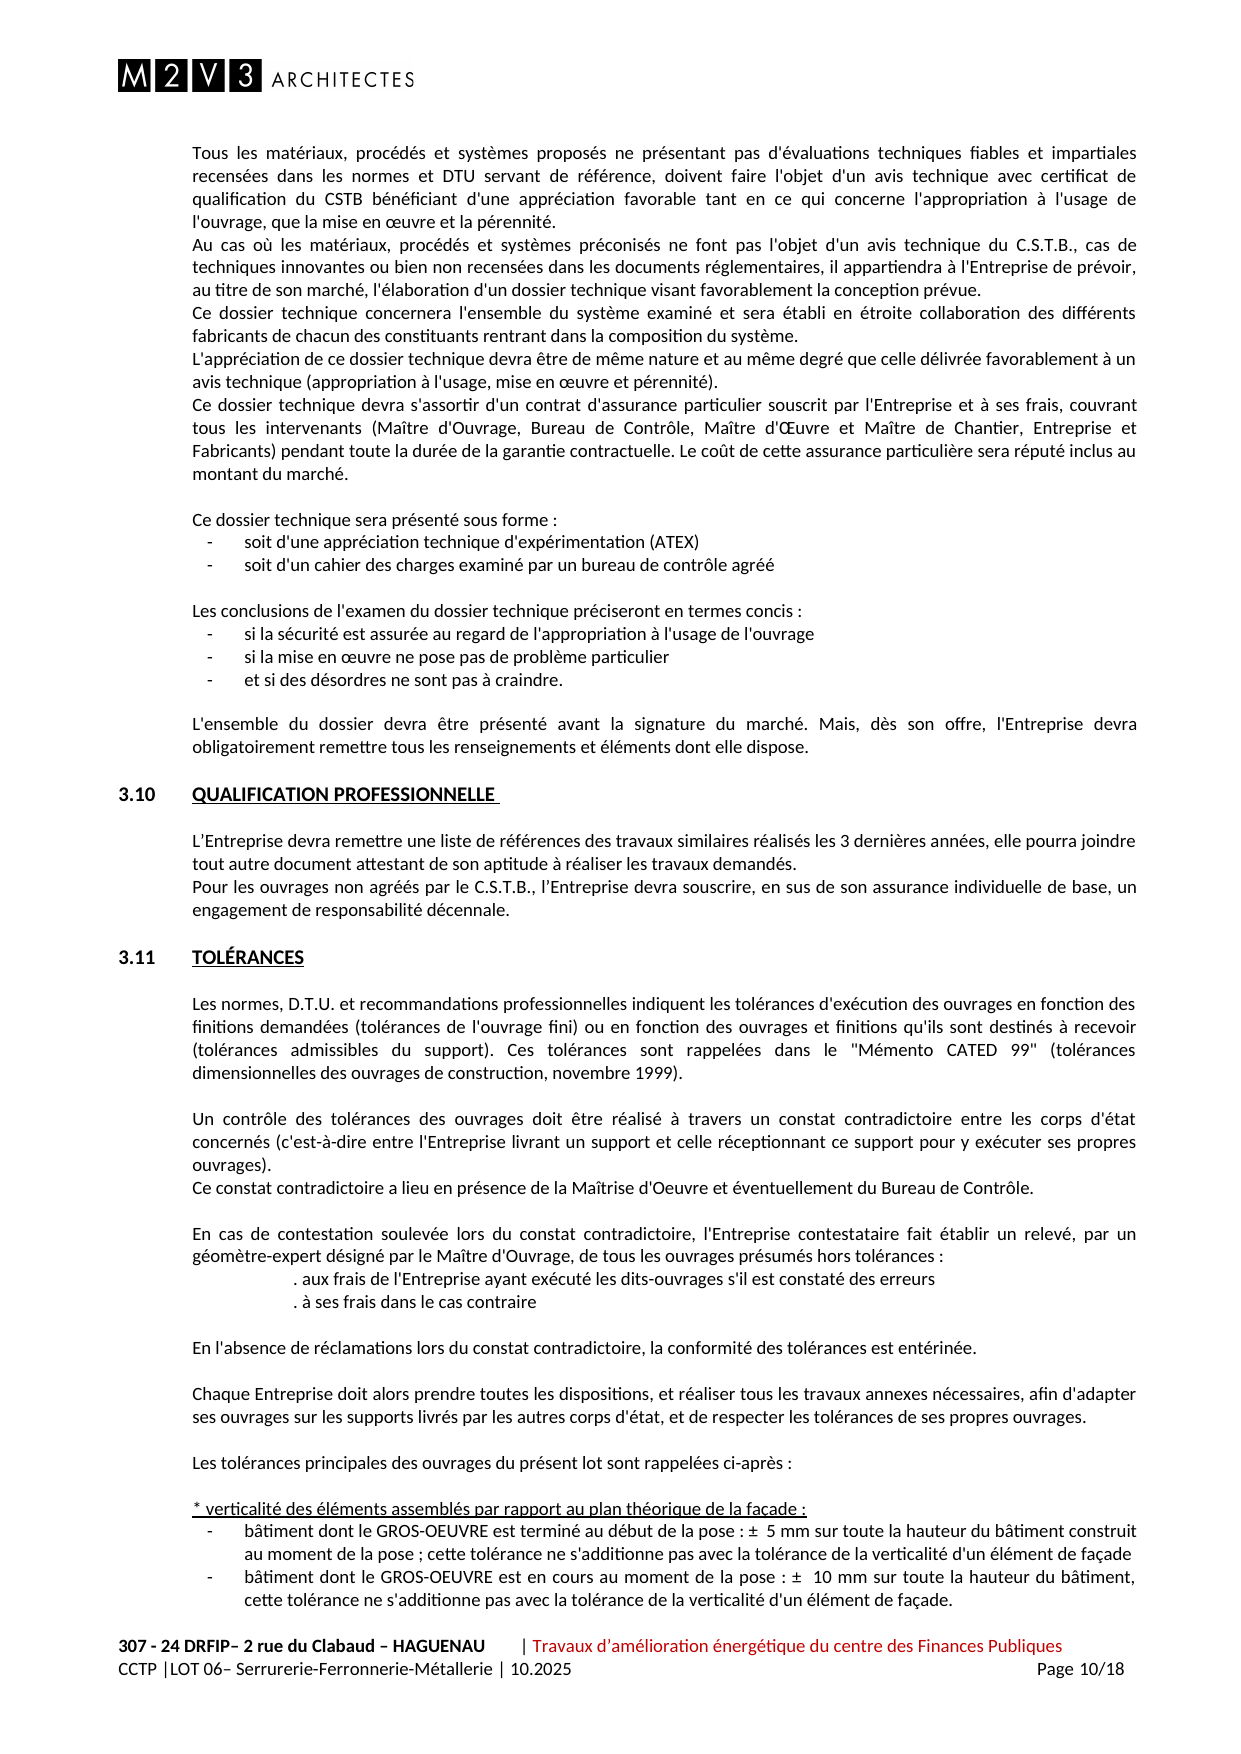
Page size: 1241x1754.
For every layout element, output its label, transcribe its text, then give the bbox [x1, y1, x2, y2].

text Ce constat contradictoire a lieu en présence de la Maîtrise d'Oeuvre et éventuellement du Bureau de Contrôle. [192, 1176, 1138, 1199]
list Au cas où les matériaux, procédés et systèmes préconisés ne font pas l'objet d'un avis technique du C.S.T.B., cas de techniques innovantes ou bien non recensées dans les documents réglementaires, il appartiendra à l'Entreprise de prévoir, au titre de son marché, l'élaboration d'un dossier technique visant favorablement la conception prévue. [192, 233, 1138, 301]
list Ce dossier technique sera présenté sous forme : [192, 508, 1138, 531]
list TOLÉRANCES [118, 944, 1138, 970]
list Ce dossier technique devra s'assortir d'un contrat d'assurance particulier souscrit par l'Entreprise et à ses frais, couvrant tous les intervenants (Maître d'Ouvrage, Bureau de Contrôle, Maître d'Œuvre et Maître de Chantier, Entreprise et Fabricants) pendant toute la durée de la garantie contractuelle. Le coût de cette assurance particulière sera réputé inclus au montant du marché. [192, 393, 1138, 485]
list si la mise en œuvre ne pose pas de problème particulier [207, 645, 1138, 668]
list L’Entreprise devra remettre une liste de références des travaux similaires réalisés les 3 dernières années, elle pourra joindre tout autre document attestant de son aptitude à réaliser les travaux demandés. [192, 830, 1138, 876]
text Les tolérances principales des ouvrages du présent lot sont rappelées ci-après : [192, 1451, 1138, 1474]
text En cas de contestation soulevée lors du constat contradictoire, l'Entreprise contestataire fait établir un relevé, par un géomètre-expert désigné par le Maître d'Ouvrage, de tous les ouvrages présumés hors tolérances : [192, 1222, 1138, 1268]
text . aux frais de l'Entreprise ayant exécuté les dits-ouvrages s'il est constaté des erreurs [293, 1268, 1138, 1291]
list Pour les ouvrages non agréés par le C.S.T.B., l’Entreprise devra souscrire, en sus de son assurance individuelle de base, un engagement de responsabilité décennale. [192, 876, 1138, 921]
picture [118, 59, 414, 92]
list L'appréciation de ce dossier technique devra être de même nature et au même degré que celle délivrée favorablement à un avis technique (appropriation à l'usage, mise en œuvre et pérennité). [192, 347, 1138, 393]
list soit d'un cahier des charges examiné par un bureau de contrôle agréé [207, 553, 1138, 576]
text Les normes, D.T.U. et recommandations professionnelles indiquent les tolérances d'exécution des ouvrages en fonction des finitions demandées (tolérances de l'ouvrage fini) ou en fonction des ouvrages et finitions qu'ils sont destinés à recevoir (tolérances admissibles du support). Ces tolérances sont rappelées dans le "Mémento CATED 99" (tolérances dimensionnelles des ouvrages de construction, novembre 1999). [192, 993, 1138, 1084]
list L'ensemble du dossier devra être présenté avant la signature du marché. Mais, dès son offre, l'Entreprise devra obligatoirement remettre tous les renseignements et éléments dont elle dispose. [192, 713, 1138, 758]
list si la sécurité est assurée au regard de l'appropriation à l'usage de l'ouvrage [207, 622, 1138, 645]
text * verticalité des éléments assemblés par rapport au plan théorique de la façade : [192, 1497, 1138, 1520]
list QUALIFICATION PROFESSIONNELLE [118, 781, 1138, 807]
list et si des désordres ne sont pas à craindre. [207, 668, 1138, 691]
text Un contrôle des tolérances des ouvrages doit être réalisé à travers un constat contradictoire entre les corps d'état concernés (c'est-à-dire entre l'Entreprise livrant un support et celle réceptionnant ce support pour y exécuter ses propres ouvrages). [192, 1107, 1138, 1176]
text . à ses frais dans le cas contraire [293, 1291, 1138, 1313]
list Ce dossier technique concernera l'ensemble du système examiné et sera établi en étroite collaboration des différents fabricants de chacun des constituants rentrant dans la composition du système. [192, 301, 1138, 347]
list soit d'une appréciation technique d'expérimentation (ATEX) [207, 531, 1138, 553]
list bâtiment dont le GROS-OEUVRE est terminé au début de la pose : ± 5 mm sur toute la hauteur du bâtiment construit au moment de la pose ; cette tolérance ne s'additionne pas avec la tolérance de la verticalité d'un élément de façade [207, 1520, 1138, 1566]
list Tous les matériaux, procédés et systèmes proposés ne présentant pas d'évaluations techniques fiables et impartiales recensées dans les normes et DTU servant de référence, doivent faire l'objet d'un avis technique avec certificat de qualification du CSTB bénéficiant d'une appréciation favorable tant en ce qui concerne l'appropriation à l'usage de l'ouvrage, que la mise en œuvre et la pérennité. [192, 141, 1138, 233]
text En l'absence de réclamations lors du constat contradictoire, la conformité des tolérances est entérinée. [192, 1336, 1138, 1359]
text Chaque Entreprise doit alors prendre toutes les dispositions, et réaliser tous les travaux annexes nécessaires, afin d'adapter ses ouvrages sur les supports livrés par les autres corps d'état, et de respecter les tolérances de ses propres ouvrages. [192, 1382, 1138, 1428]
list Les conclusions de l'examen du dossier technique préciseront en termes concis : [192, 599, 1138, 622]
list bâtiment dont le GROS-OEUVRE est en cours au moment de la pose : ± 10 mm sur toute la hauteur du bâtiment, cette tolérance ne s'additionne pas avec la tolérance de la verticalité d'un élément de façade. [207, 1566, 1138, 1611]
